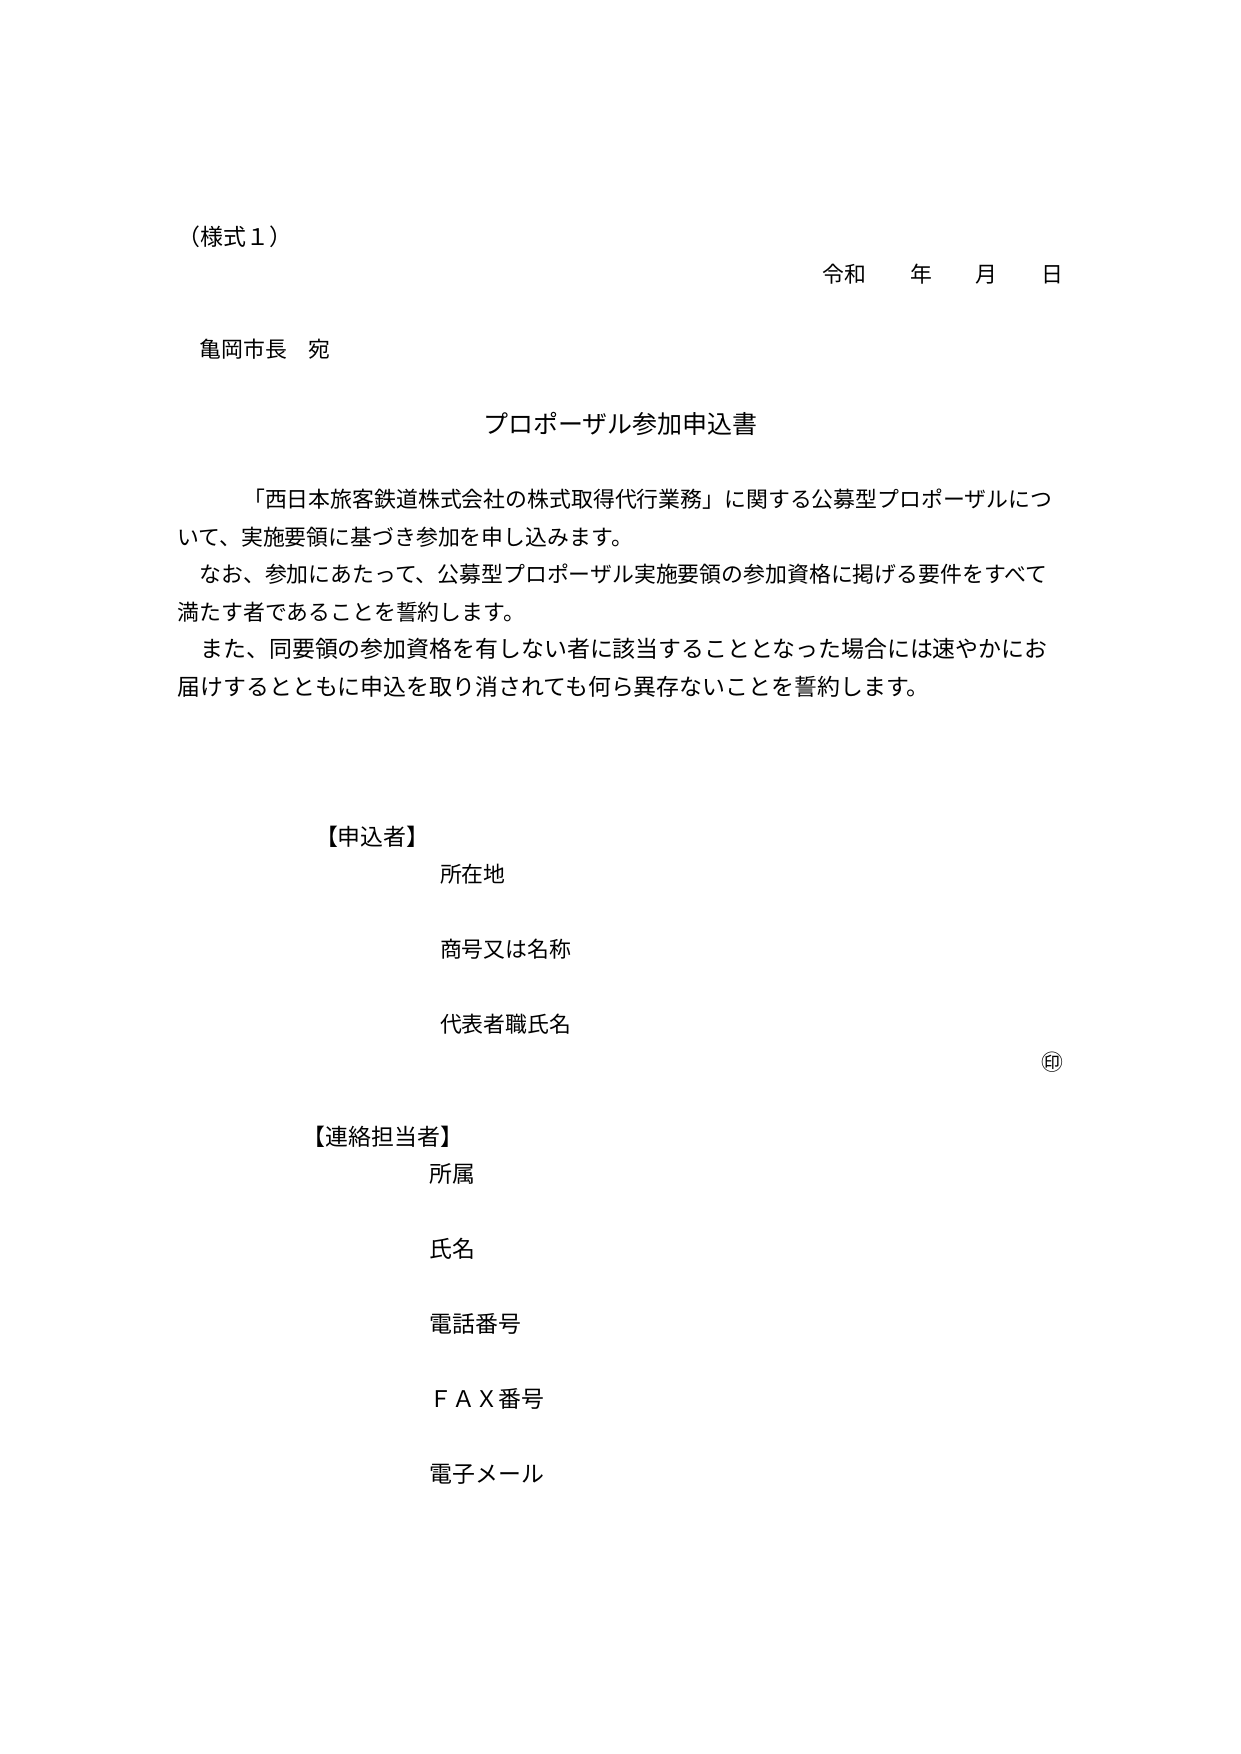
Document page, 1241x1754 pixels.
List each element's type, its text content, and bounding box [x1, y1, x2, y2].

text 所属 [177, 1154, 1063, 1192]
text ㊞ [177, 1042, 1063, 1079]
text 代表者職氏名 [177, 1004, 1063, 1042]
text 【連絡担当者】 [177, 1117, 1063, 1154]
text 電話番号 [177, 1304, 1063, 1342]
text 所在地 [177, 854, 1063, 892]
text （様式１） [177, 217, 1063, 254]
text 商号又は名称 [177, 929, 1063, 967]
text なお、参加にあたって、公募型プロポーザル実施要領の参加資格に掲げる要件をすべて満たす者であることを誓約します。 [177, 554, 1063, 629]
text 「西日本旅客鉄道株式会社の株式取得代行業務」に関する公募型プロポーザルについて、実施要領に基づき参加を申し込みます。 [177, 479, 1063, 554]
text 令和 年 月 日 [177, 254, 1063, 292]
text 【申込者】 [177, 817, 1063, 854]
text 氏名 [177, 1229, 1063, 1267]
text プロポーザル参加申込書 [177, 404, 1063, 442]
text また、同要領の参加資格を有しない者に該当することとなった場合には速やかにお届けするとともに申込を取り消されても何ら異存ないことを誓約します。 [177, 629, 1063, 704]
text 電子メール [177, 1454, 1063, 1492]
text ＦＡＸ番号 [177, 1379, 1063, 1417]
text 亀岡市長 宛 [177, 329, 1063, 367]
